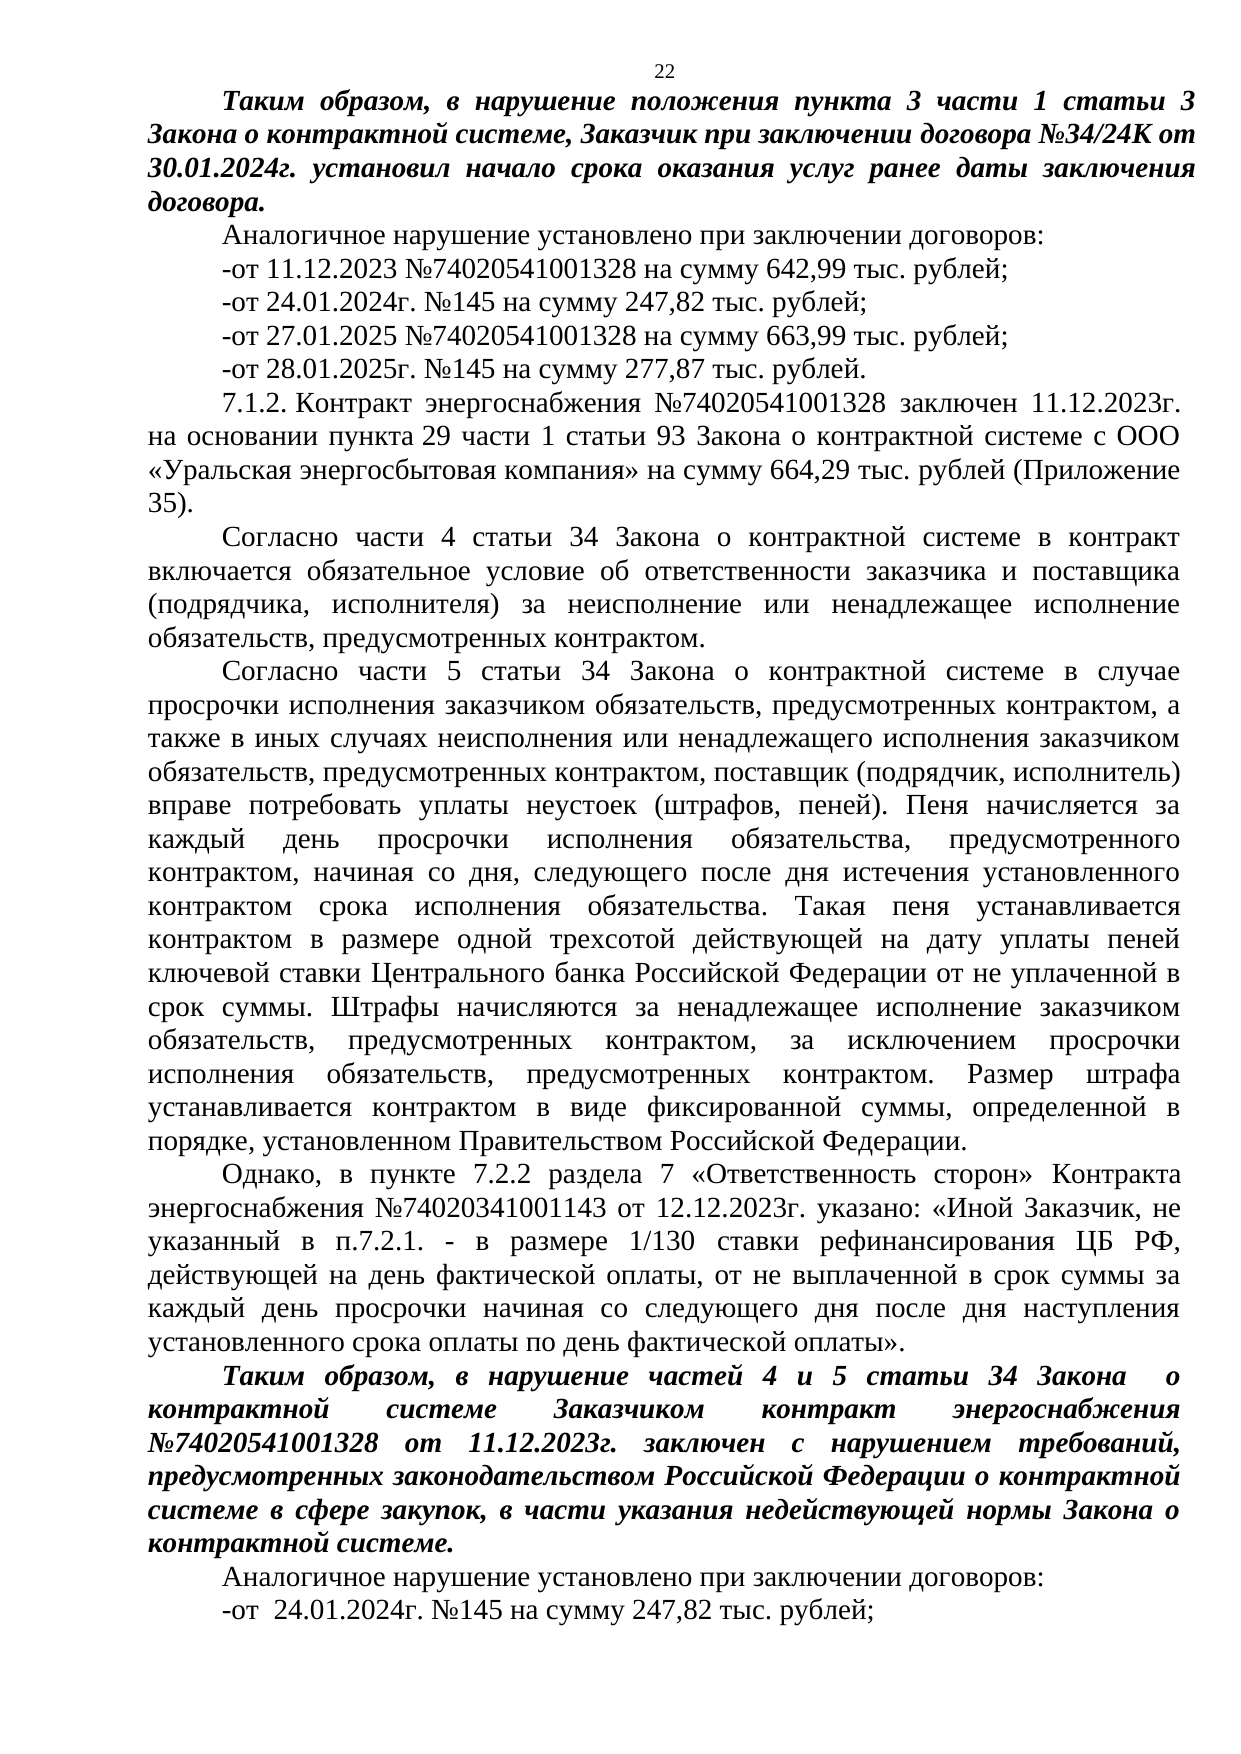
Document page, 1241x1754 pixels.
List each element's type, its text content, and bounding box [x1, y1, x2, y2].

text -от 28.01.2025г. №145 на сумму 277,87 тыс. рублей. [148, 351, 1181, 385]
text Однако, в пункте 7.2.2 раздела 7 «Ответственность сторон» Контракта энергоснабжения №74020341001143 от 12.12.2023г. указано: «Иной Заказчик, не указанный в п.7.2.1. - в размере 1/130 cтавки рефинансирования ЦБ РФ, действующей на день фактической оплаты, от не выплаченной в срок суммы за каждый день просрочки начиная со следующего дня после дня наступления установленного срока оплаты по день фактической оплаты». [148, 1156, 1181, 1358]
text -от 24.01.2024г. №145 на сумму 247,82 тыс. рублей; [148, 284, 1181, 318]
text Таким образом, в нарушение частей 4 и 5 статьи 34 Закона о контрактной системе Заказчиком контракт энергоснабжения №74020541001328 от 11.12.2023г. заключен с нарушением требований, предусмотренных законодательством Российской Федерации о контрактной системе в сфере закупок, в части указания недействующей нормы Закона о контрактной системе. [148, 1358, 1181, 1559]
text -от 24.01.2024г. №145 на сумму 247,82 тыс. рублей; [148, 1592, 1181, 1626]
text Согласно части 4 статьи 34 Закона о контрактной системе в контракт включается обязательное условие об ответственности заказчика и поставщика (подрядчика, исполнителя) за неисполнение или ненадлежащее исполнение обязательств, предусмотренных контрактом. [148, 519, 1181, 653]
text -от 27.01.2025 №74020541001328 на сумму 663,99 тыс. рублей; [148, 318, 1181, 351]
text 7.1.2. Контракт энергоснабжения №74020541001328 заключен 11.12.2023г. на основании пункта 29 части 1 статьи 93 Закона о контрактной системе с ООО «Уральская энергосбытовая компания» на сумму 664,29 тыс. рублей (Приложение 35). [148, 385, 1181, 519]
text Аналогичное нарушение установлено при заключении договоров: [148, 217, 1181, 251]
text -от 11.12.2023 №74020541001328 на сумму 642,99 тыс. рублей; [148, 251, 1181, 284]
text Согласно части 5 статьи 34 Закона о контрактной системе в случае просрочки исполнения заказчиком обязательств, предусмотренных контрактом, а также в иных случаях неисполнения или ненадлежащего исполнения заказчиком обязательств, предусмотренных контрактом, поставщик (подрядчик, исполнитель) вправе потребовать уплаты неустоек (штрафов, пеней). Пеня начисляется за каждый день просрочки исполнения обязательства, предусмотренного контрактом, начиная со дня, следующего после дня истечения установленного контрактом срока исполнения обязательства. Такая пеня устанавливается контрактом в размере одной трехсотой действующей на дату уплаты пеней ключевой ставки Центрального банка Российской Федерации от не уплаченной в срок суммы. Штрафы начисляются за ненадлежащее исполнение заказчиком обязательств, предусмотренных контрактом, за исключением просрочки исполнения обязательств, предусмотренных контрактом. Размер штрафа устанавливается контрактом в виде фиксированной суммы, определенной в порядке, установленном Правительством Российской Федерации. [148, 653, 1181, 1156]
text Аналогичное нарушение установлено при заключении договоров: [148, 1559, 1181, 1592]
text Таким образом, в нарушение положения пункта 3 части 1 статьи 3 Закона о контрактной системе, Заказчик при заключении договора №34/24К от 30.01.2024г. установил начало срока оказания услуг ранее даты заключения договора. [148, 83, 1196, 217]
